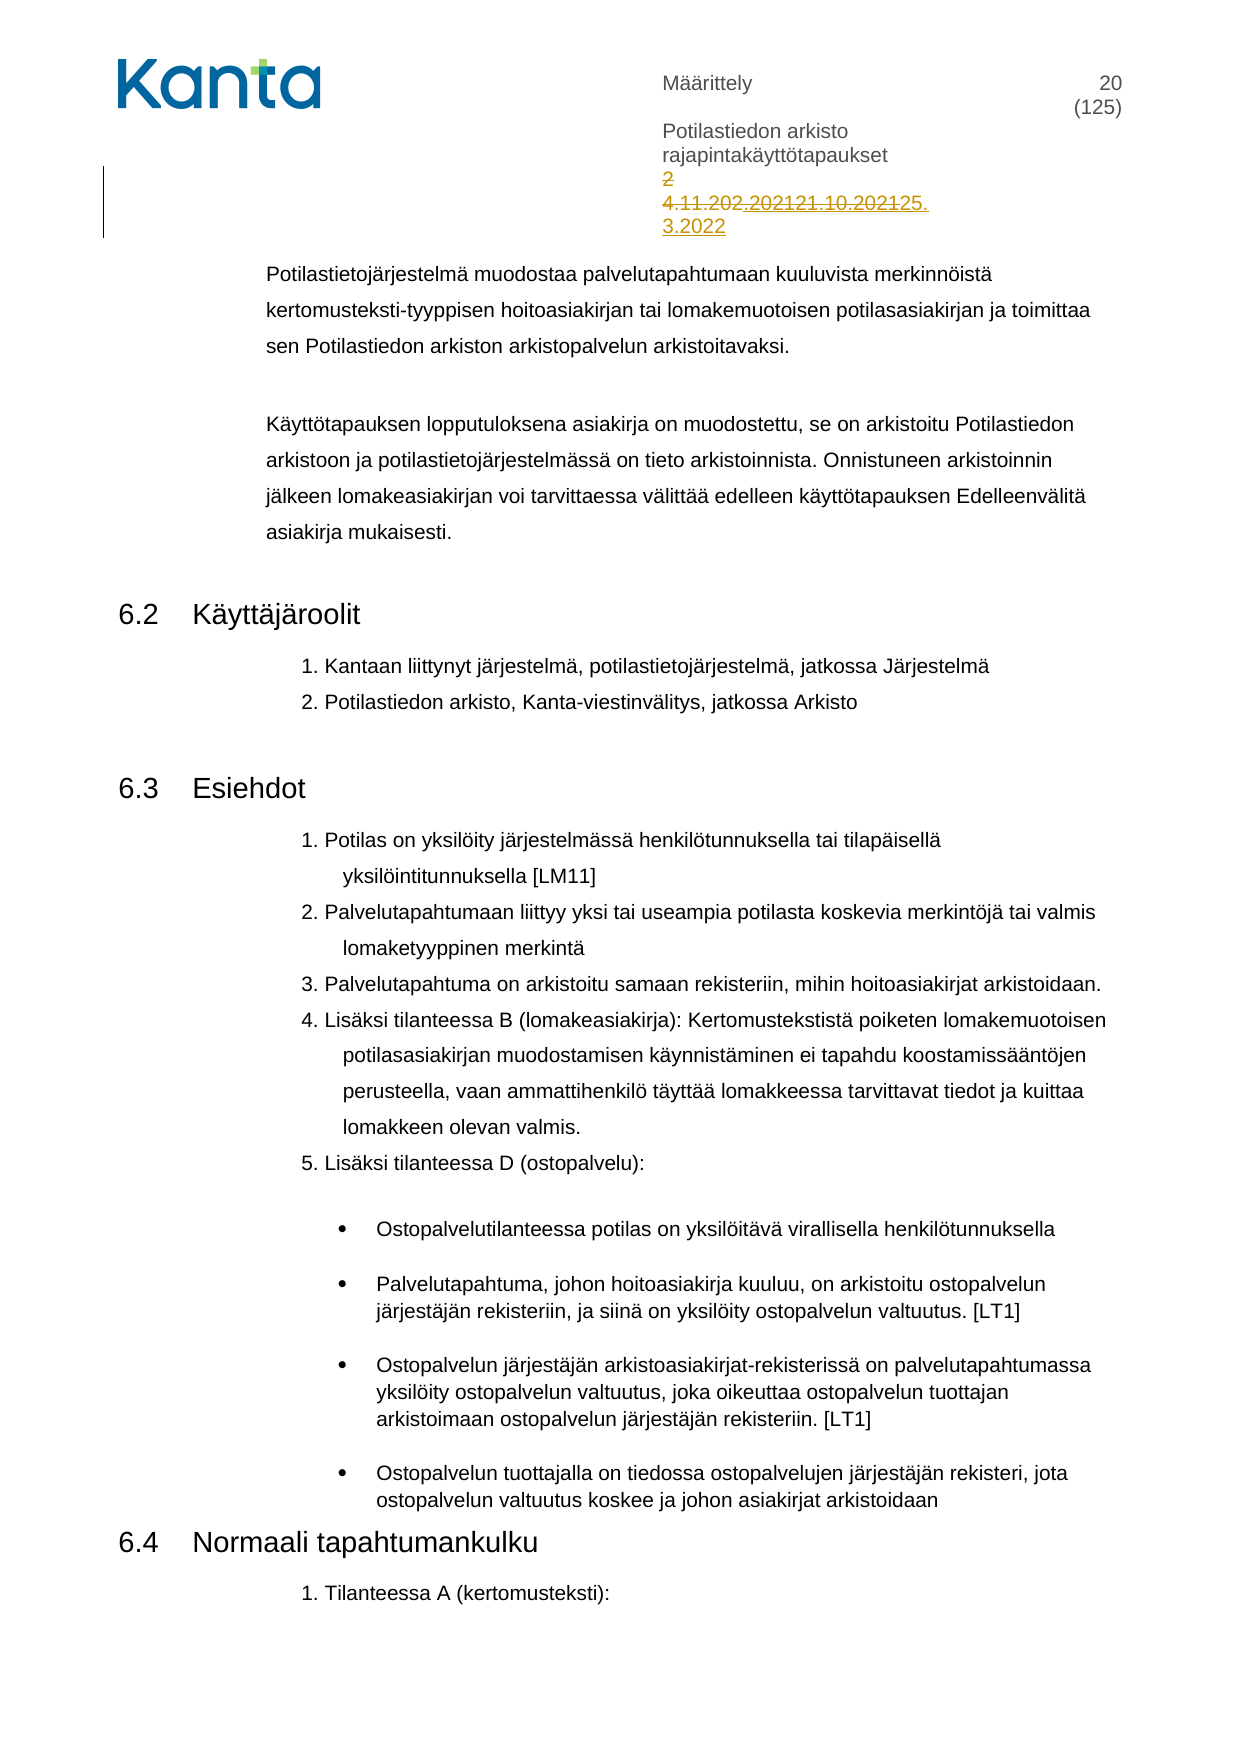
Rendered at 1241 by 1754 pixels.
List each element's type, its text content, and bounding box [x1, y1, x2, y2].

list Lisäksi tilanteessa D (ostopalvelu): [301, 1151, 1122, 1175]
list Palvelutapahtumaan liittyy yksi tai useampia potilasta koskevia merkintöjä tai valmis lomaketyyppinen merkintä [301, 899, 1122, 959]
list Ostopalvelun järjestäjän arkistoasiakirjat-rekisterissä on palvelutapahtumassa yksilöity ostopalvelun valtuutus, joka oikeuttaa ostopalvelun tuottajan arkistoimaan ostopalvelun järjestäjän rekisteriin. [LT1] [339, 1349, 1122, 1431]
text Potilastietojärjestelmä muodostaa palvelutapahtumaan kuuluvista merkinnöistä kertomusteksti-tyyppisen hoitoasiakirjan tai lomakemuotoisen potilasasiakirjan ja toimittaa sen Potilastiedon arkiston arkistopalvelun arkistoitavaksi. [266, 262, 1122, 358]
list Palvelutapahtuma, johon hoitoasiakirja kuuluu, on arkistoitu ostopalvelun järjestäjän rekisteriin, ja siinä on yksilöity ostopalvelun valtuutus. [LT1] [339, 1268, 1122, 1322]
list Kantaan liittynyt järjestelmä, potilastietojärjestelmä, jatkossa Järjestelmä [301, 653, 1122, 677]
subtitle Käyttäjäroolit [118, 597, 1122, 631]
list Ostopalvelutilanteessa potilas on yksilöitävä virallisella henkilötunnuksella [339, 1214, 1122, 1241]
list Potilas on yksilöity järjestelmässä henkilötunnuksella tai tilapäisellä yksilöintitunnuksella [LM11] [301, 828, 1122, 888]
picture [118, 59, 321, 109]
list Lisäksi tilanteessa B (lomakeasiakirja): Kertomustekstistä poiketen lomakemuotoisen potilasasiakirjan muodostamisen käynnistäminen ei tapahdu koostamissääntöjen perusteella, vaan ammattihenkilö täyttää lomakkeessa tarvittavat tiedot ja kuittaa lomakkeen olevan valmis. [301, 1007, 1122, 1139]
list Potilastiedon arkisto, Kanta-viestinvälitys, jatkossa Arkisto [301, 689, 1122, 713]
list Ostopalvelun tuottajalla on tiedossa ostopalvelujen järjestäjän rekisteri, jota ostopalvelun valtuutus koskee ja johon asiakirjat arkistoidaan [339, 1458, 1122, 1512]
text Käyttötapauksen lopputuloksena asiakirja on muodostettu, se on arkistoitu Potilastiedon arkistoon ja potilastietojärjestelmässä on tieto arkistoinnista. Onnistuneen arkistoinnin jälkeen lomakeasiakirjan voi tarvittaessa välittää edelleen käyttötapauksen Edelleenvälitä asiakirja mukaisesti. [266, 412, 1122, 543]
subtitle Normaali tapahtumankulku [118, 1524, 1122, 1558]
subtitle Esiehdot [118, 771, 1122, 805]
list Palvelutapahtuma on arkistoitu samaan rekisteriin, mihin hoitoasiakirjat arkistoidaan. [301, 971, 1122, 995]
list Tilanteessa A (kertomusteksti): [301, 1581, 1122, 1605]
